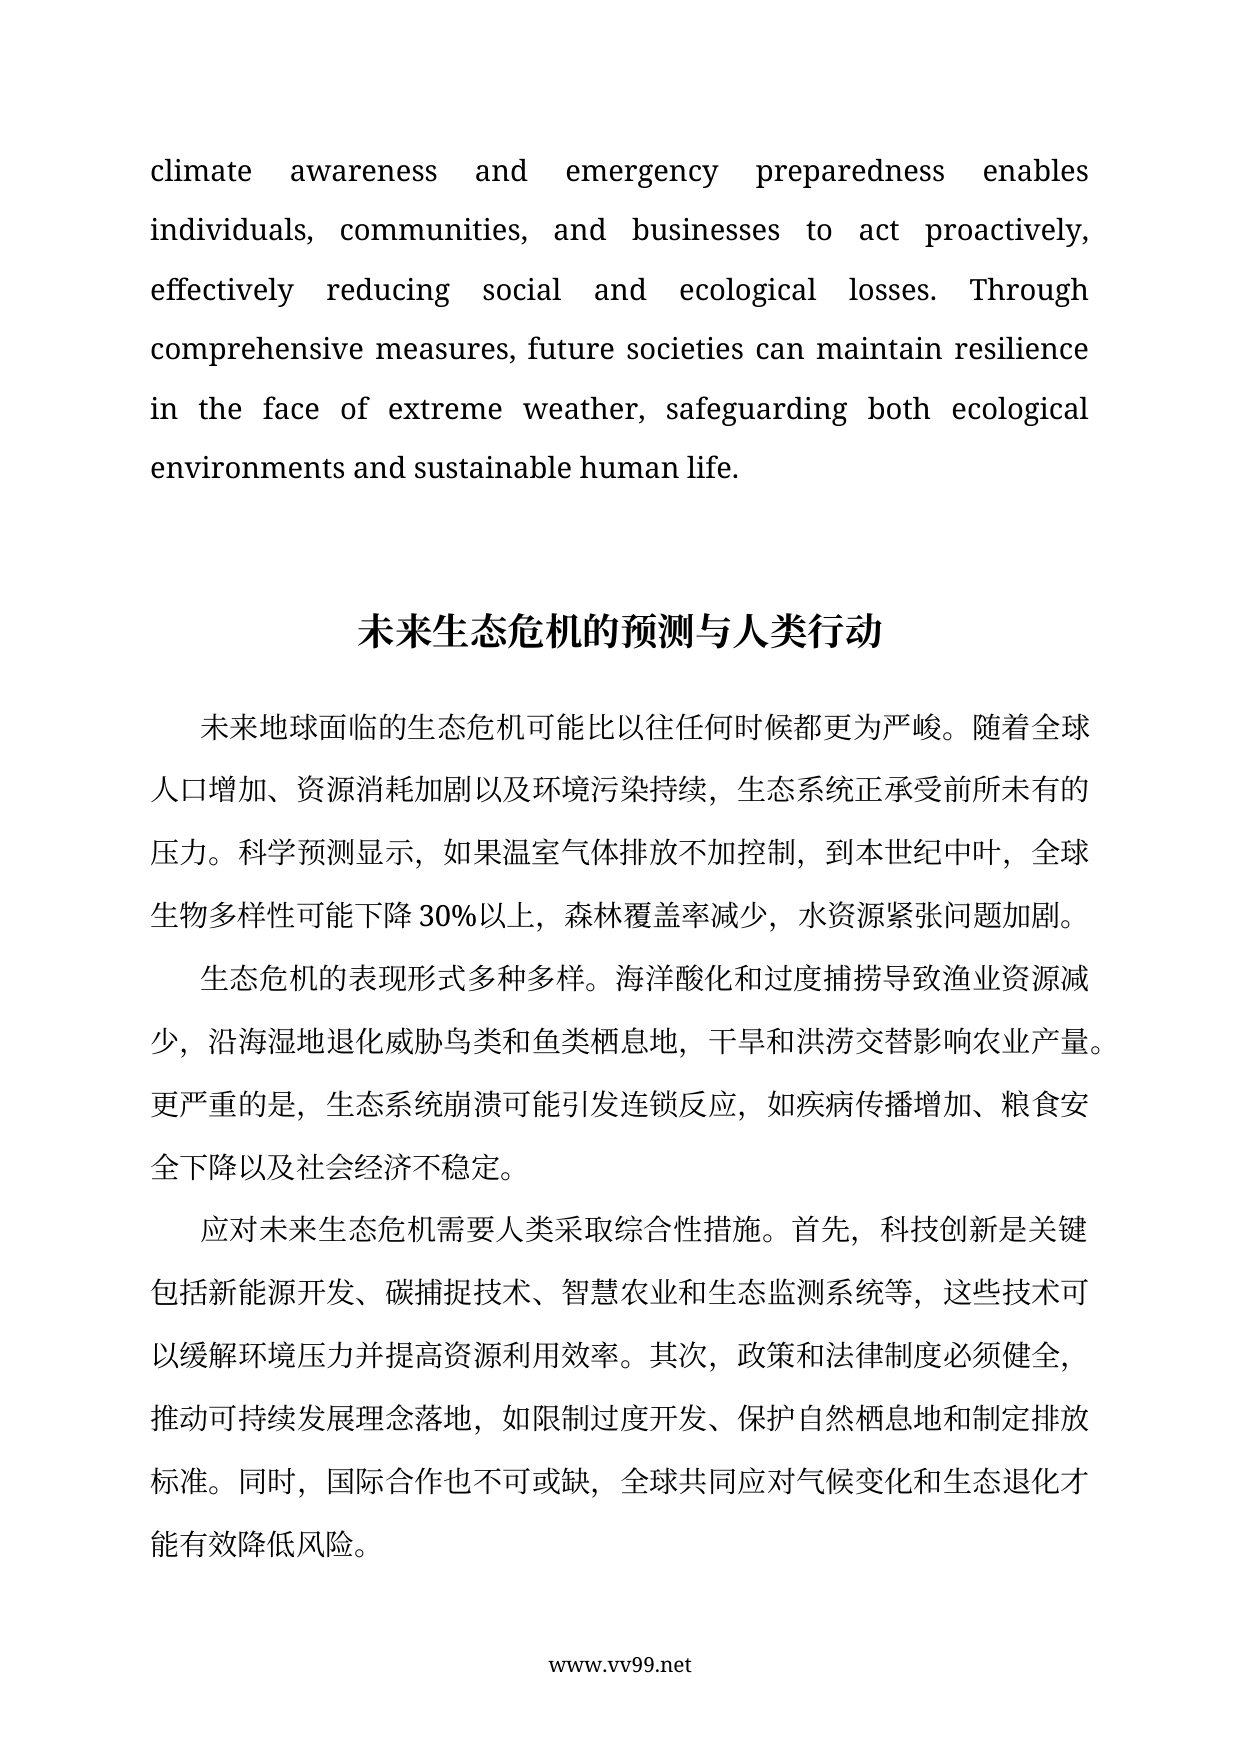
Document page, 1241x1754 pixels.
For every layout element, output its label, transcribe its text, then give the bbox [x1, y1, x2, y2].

text 应对未来生态危机需要人类采取综合性措施。首先，科技创新是关键，包括新能源开发、碳捕捉技术、智慧农业和生态监测系统等，这些技术可以缓解环境压力并提高资源利用效率。其次，政策和法律制度必须健全，推动可持续发展理念落地，如限制过度开发、保护自然栖息地和制定排放标准。同时，国际合作也不可或缺，全球共同应对气候变化和生态退化才能有效降低风险。 [150, 1207, 1090, 1563]
text 未来地球面临的生态危机可能比以往任何时候都更为严峻。随着全球人口增加、资源消耗加剧以及环境污染持续，生态系统正承受前所未有的压力。科学预测显示，如果温室气体排放不加控制，到本世纪中叶，全球生物多样性可能下降30%以上，森林覆盖率减少，水资源紧张问题加剧。 [150, 704, 1090, 935]
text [150, 150, 1090, 487]
text 生态危机的表现形式多种多样。海洋酸化和过度捕捞导致渔业资源减少，沿海湿地退化威胁鸟类和鱼类栖息地，干旱和洪涝交替影响农业产量。更严重的是，生态系统崩溃可能引发连锁反应，如疾病传播增加、粮食安全下降以及社会经济不稳定。 [150, 956, 1090, 1186]
subtitle 未来生态危机的预测与人类行动 [150, 603, 1090, 657]
